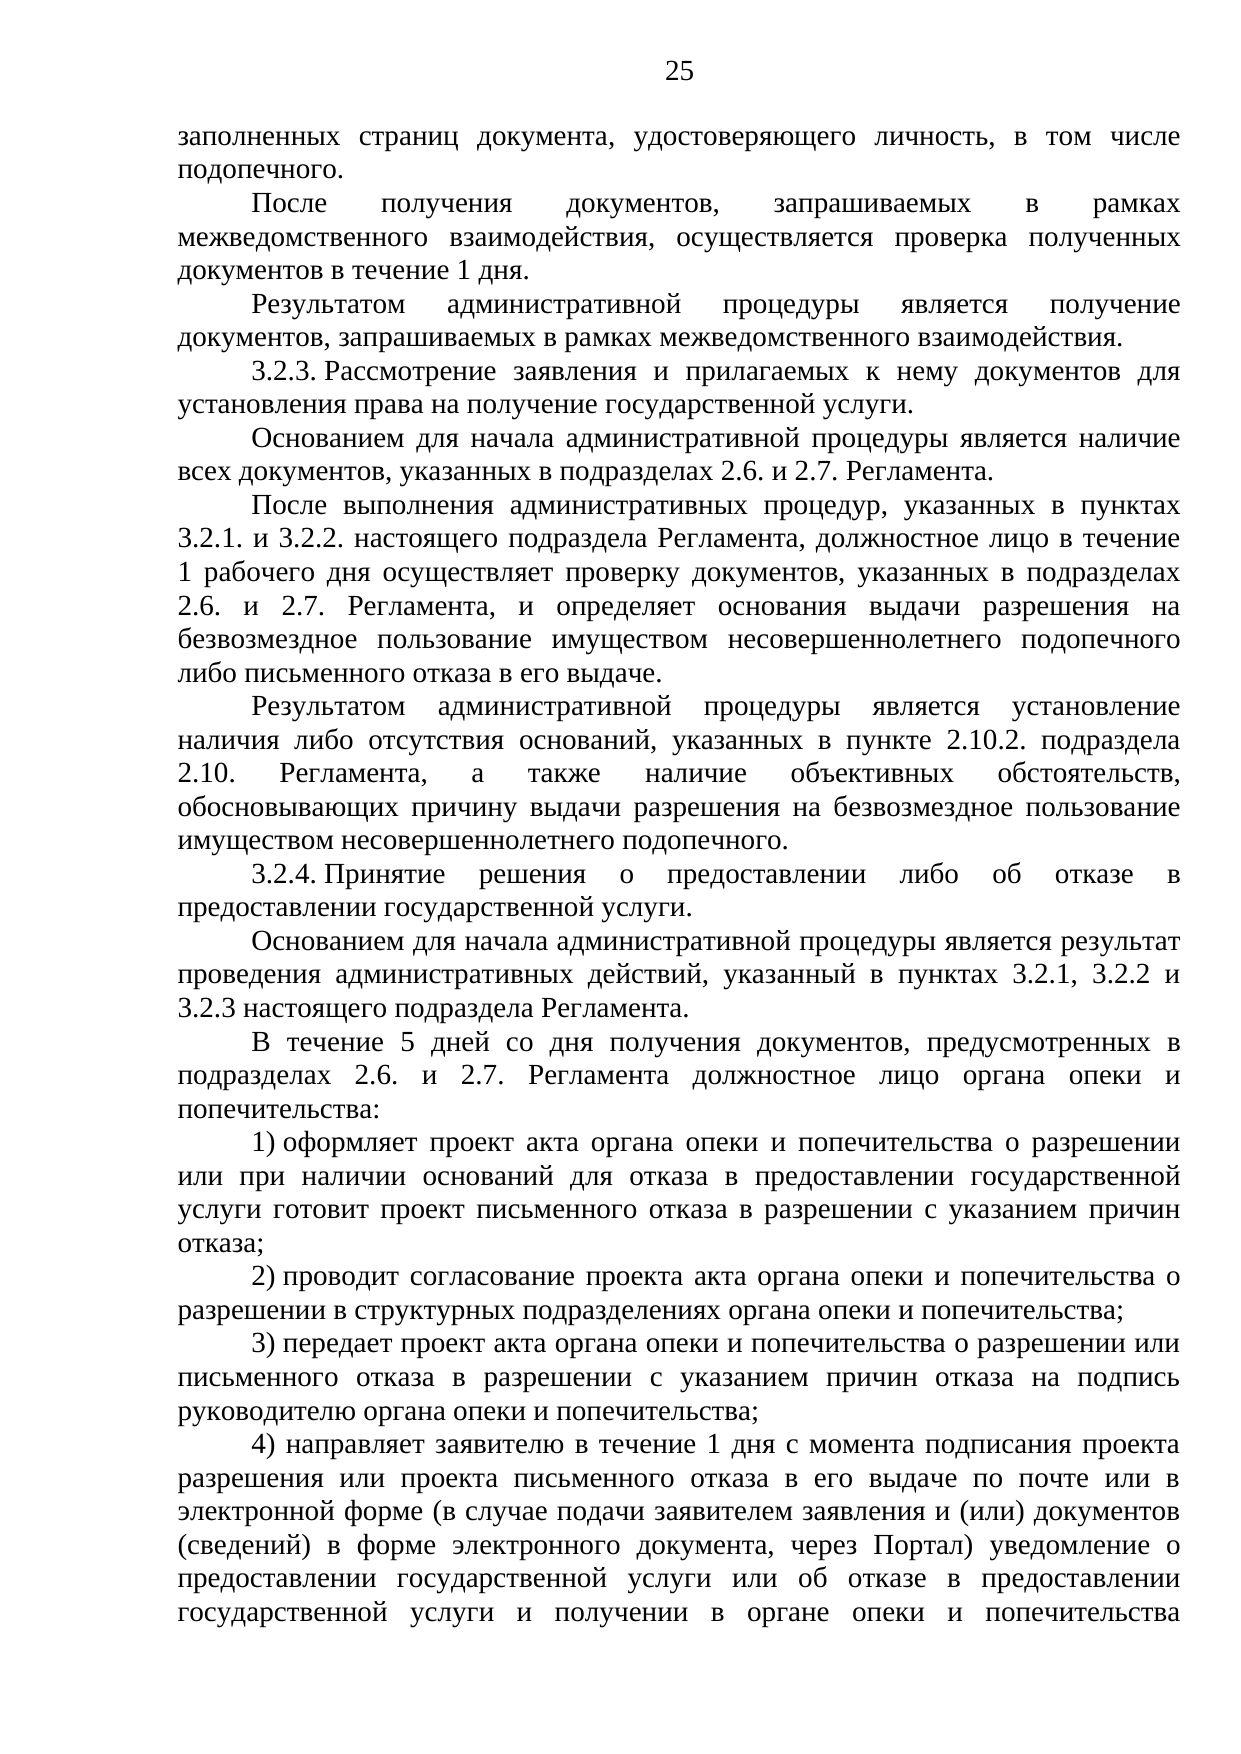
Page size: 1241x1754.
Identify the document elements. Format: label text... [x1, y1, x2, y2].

text 3) передает проект акта органа опеки и попечительства о разрешении или письменного отказа в разрешении с указанием причин отказа на подпись руководителю органа опеки и попечительства; [177, 1326, 1181, 1426]
text 3.2.3. Рассмотрение заявления и прилагаемых к нему документов для установления права на получение государственной услуги. [177, 353, 1181, 420]
text После получения документов, запрашиваемых в рамках межведомственного взаимодействия, осуществляется проверка полученных документов в течение 1 дня. [177, 185, 1181, 286]
text 2) проводит согласование проекта акта органа опеки и попечительства о разрешении в структурных подразделениях органа опеки и попечительства; [177, 1258, 1181, 1326]
text Результатом административной процедуры является получение документов, запрашиваемых в рамках межведомственного взаимодействия. [177, 286, 1181, 353]
text Результатом административной процедуры является установление наличия либо отсутствия оснований, указанных в пункте 2.10.2. подраздела 2.10. Регламента, а также наличие объективных обстоятельств, обосновывающих причину выдачи разрешения на безвозмездное пользование имуществом несовершеннолетнего подопечного. [177, 688, 1181, 856]
text После выполнения административных процедур, указанных в пунктах 3.2.1. и 3.2.2. настоящего подраздела Регламента, должностное лицо в течение 1 рабочего дня осуществляет проверку документов, указанных в подразделах 2.6. и 2.7. Регламента, и определяет основания выдачи разрешения на безвозмездное пользование имуществом несовершеннолетнего подопечного либо письменного отказа в его выдаче. [177, 487, 1181, 688]
text Основанием для начала административной процедуры является результат проведения административных действий, указанный в пунктах 3.2.1, 3.2.2 и 3.2.3 настоящего подраздела Регламента. [177, 923, 1181, 1024]
text 1) оформляет проект акта органа опеки и попечительства о разрешении или при наличии оснований для отказа в предоставлении государственной услуги готовит проект письменного отказа в разрешении с указанием причин отказа; [177, 1124, 1181, 1258]
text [177, 1426, 1181, 1627]
text В течение 5 дней со дня получения документов, предусмотренных в подразделах 2.6. и 2.7. Регламента должностное лицо органа опеки и попечительства: [177, 1024, 1181, 1124]
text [177, 118, 1181, 185]
text 3.2.4. Принятие решения о предоставлении либо об отказе в предоставлении государственной услуги. [177, 856, 1181, 923]
text Основанием для начала административной процедуры является наличие всех документов, указанных в подразделах 2.6. и 2.7. Регламента. [177, 420, 1181, 487]
